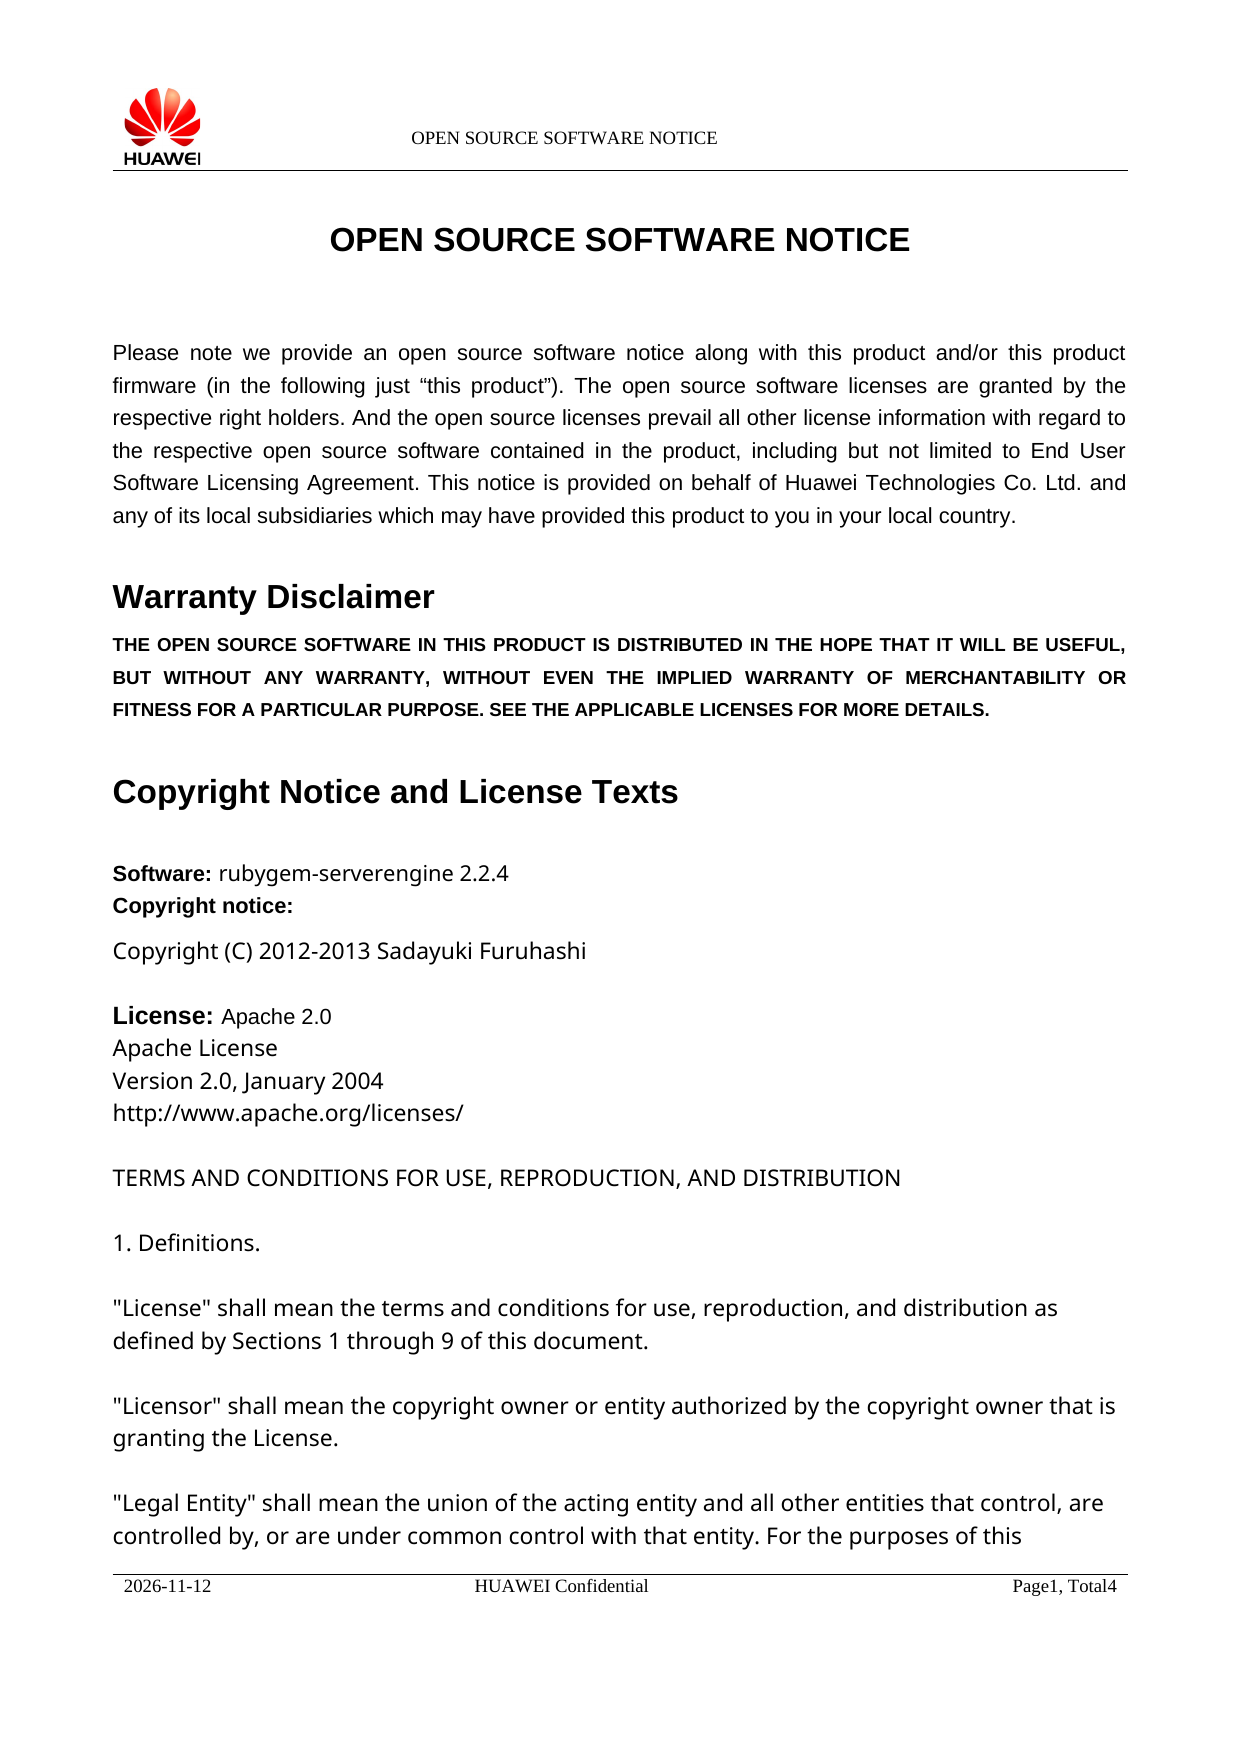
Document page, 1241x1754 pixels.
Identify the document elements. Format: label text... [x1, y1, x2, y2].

title Software: rubygem-serverengine 2.2.4 [112, 856, 1128, 889]
text Warranty Disclaimer [112, 564, 1128, 629]
text Copyright (C) 2012-2013 Sadayuki Furuhashi [112, 934, 1128, 999]
text Copyright notice: [112, 889, 1128, 921]
text Copyright Notice and License Texts [112, 759, 1128, 824]
text Apache License [112, 1031, 1128, 1064]
text TERMS AND CONDITIONS FOR USE, REPRODUCTION, AND DISTRIBUTION [112, 1161, 1128, 1194]
text http://www.apache.org/licenses/ [112, 1096, 1128, 1129]
text Version 2.0, January 2004 [112, 1064, 1128, 1096]
text 1. Definitions. [112, 1226, 1128, 1259]
text Please note we provide an open source software notice along with this product and/or this product firmware (in the following just “this product”). The open source software licenses are granted by the respective right holders. And the open source licenses prevail all other license information with regard to the respective open source software contained in the product, including but not limited to End User Software Licensing Agreement. This notice is provided on behalf of Huawei Technologies Co. Ltd. and any of its local subsidiaries which may have provided this product to you in your local country. [112, 336, 1128, 531]
text "License" shall mean the terms and conditions for use, reproduction, and distribution as defined by Sections 1 through 9 of this document. [112, 1291, 1128, 1356]
text The open source software in this product is distributed in the hope that it will be useful, but WITHOUT ANY WARRANTY, without even the implied warranty of MERCHANTABILITY or FITNESS FOR A PARTICULAR PURPOSE. See the applicable licenses for more details. [112, 629, 1128, 726]
picture [124, 88, 201, 165]
text OPEN SOURCE SOFTWARE NOTICE [112, 206, 1128, 271]
text License: Apache 2.0 [112, 999, 1128, 1031]
text "Licensor" shall mean the copyright owner or entity authorized by the copyright owner that is granting the License. [112, 1389, 1128, 1454]
